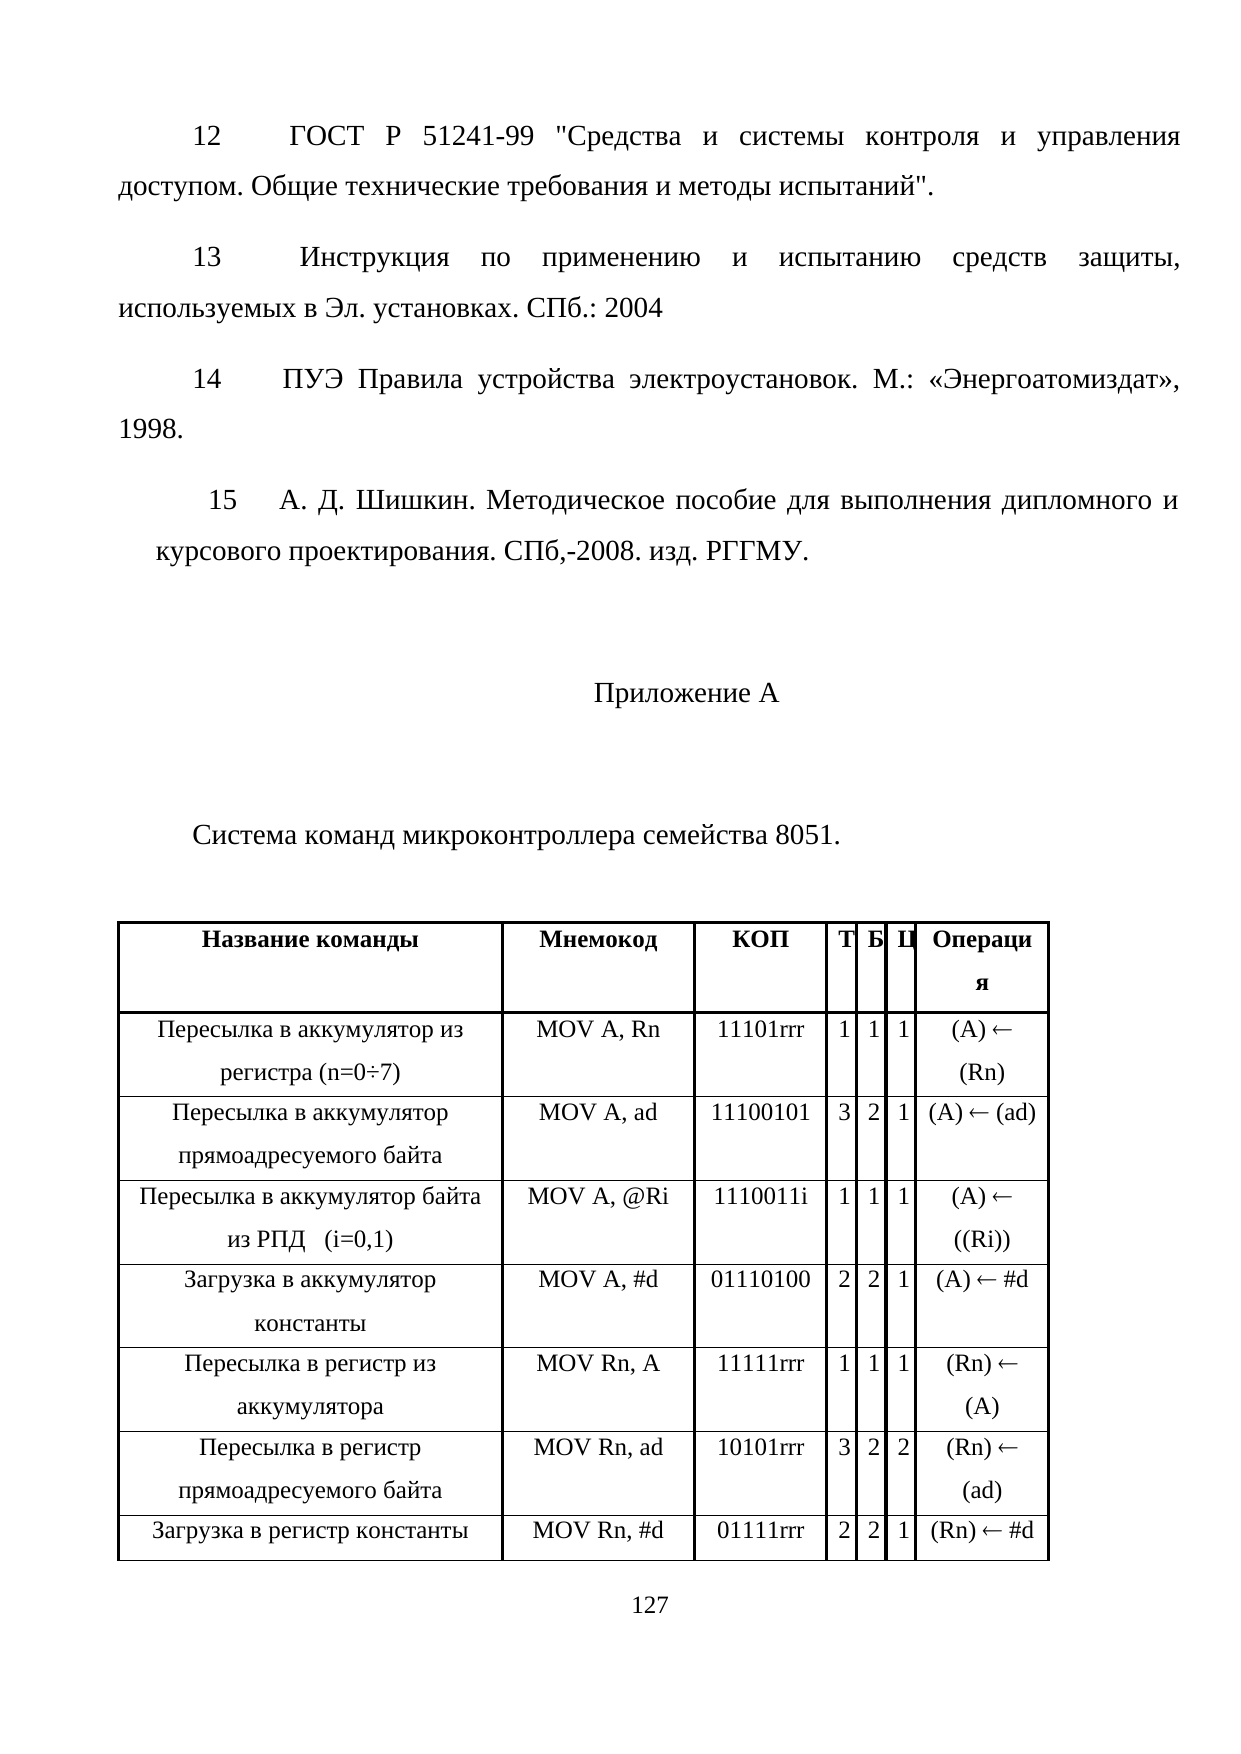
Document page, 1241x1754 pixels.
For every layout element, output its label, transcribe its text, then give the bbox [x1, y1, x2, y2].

table_cell 10101rrr [696, 1432, 825, 1514]
table_cell 2 [828, 1516, 855, 1560]
table_cell 1 [858, 1014, 884, 1096]
table_cell 11100101 [696, 1097, 825, 1180]
table_cell (Rn) (ad) [917, 1432, 1047, 1514]
table_cell 01110100 [696, 1265, 825, 1347]
table_cell MOV Rn, ad [504, 1432, 693, 1514]
table_cell 1 [888, 1181, 914, 1263]
table_cell 1 [828, 1348, 855, 1431]
table_cell 2 [858, 1432, 884, 1514]
table_header Б [858, 924, 884, 1011]
table_cell Пересылка в аккумулятор прямоадресуемого байта [120, 1097, 501, 1180]
table_header Т [828, 924, 855, 1011]
table_header Мнемокод [504, 924, 693, 1011]
table_cell Пересылка в регистр из аккумулятора [120, 1348, 501, 1431]
table_cell (A) (Rn) [917, 1014, 1047, 1096]
table_cell MOV A, ad [504, 1097, 693, 1180]
table_cell 1 [858, 1181, 884, 1263]
table_cell Загрузка в регистр константы [120, 1516, 501, 1560]
table_cell (A) #d [917, 1265, 1047, 1347]
table_cell MOV Rn, A [504, 1348, 693, 1431]
table_cell 1 [828, 1014, 855, 1096]
table_cell 01111rrr [696, 1516, 825, 1560]
table_cell 2 [858, 1097, 884, 1180]
table_cell 1 [888, 1014, 914, 1096]
table_cell Пересылка в аккумулятор байта из РПД (i=0,1) [120, 1181, 501, 1263]
table_cell MOV A, Rn [504, 1014, 693, 1096]
list ГОСТ Р 51241-99 "Средства и системы контроля и управления доступом. Общие технические требования и методы испытаний". [118, 118, 1181, 202]
table_cell 1 [888, 1516, 914, 1560]
table_cell (Rn) (A) [917, 1348, 1047, 1431]
table_cell 11101rrr [696, 1014, 825, 1096]
table_cell MOV Rn, #d [504, 1516, 693, 1560]
table_cell MOV A, @Ri [504, 1181, 693, 1263]
table_cell (A) (ad) [917, 1097, 1047, 1180]
table_cell 1110011i [696, 1181, 825, 1263]
table_cell 1 [828, 1181, 855, 1263]
list ПУЭ Правила устройства электроустановок. М.: «Энергоатомиздат», 1998. [118, 361, 1181, 445]
text 15 А. Д. Шишкин. Методическое пособие для выполнения дипломного и курсового проектирования. СПб,-2008. изд. РГГМУ. [156, 482, 1181, 566]
table_cell 3 [828, 1432, 855, 1514]
table_cell 1 [888, 1265, 914, 1347]
table_cell 2 [888, 1432, 914, 1514]
table_cell 2 [858, 1265, 884, 1347]
table_cell (Rn) #d [917, 1516, 1047, 1560]
table_cell Пересылка в аккумулятор из регистра (n=0÷7) [120, 1014, 501, 1096]
table_cell 1 [858, 1348, 884, 1431]
table_cell 1 [888, 1097, 914, 1180]
table_cell 2 [858, 1516, 884, 1560]
table_header Операция [917, 924, 1047, 1011]
text Приложение А [118, 675, 1181, 709]
table_cell 2 [828, 1265, 855, 1347]
list Инструкция по применению и испытанию средств защиты, используемых в Эл. установках. СПб.: 2004 [118, 239, 1181, 323]
table_header Ц [888, 924, 914, 1011]
table_cell 3 [828, 1097, 855, 1180]
table_header Название команды [120, 924, 501, 1011]
table_cell MOV A, #d [504, 1265, 693, 1347]
table_cell Загрузка в аккумулятор константы [120, 1265, 501, 1347]
table_cell 1 [888, 1348, 914, 1431]
table_cell Пересылка в регистр прямоадресуемого байта [120, 1432, 501, 1514]
table_cell 11111rrr [696, 1348, 825, 1431]
table_header КОП [696, 924, 825, 1011]
subtitle Система команд микроконтроллера семейства 8051. [118, 817, 1181, 851]
table_cell (A) ((Ri)) [917, 1181, 1047, 1263]
